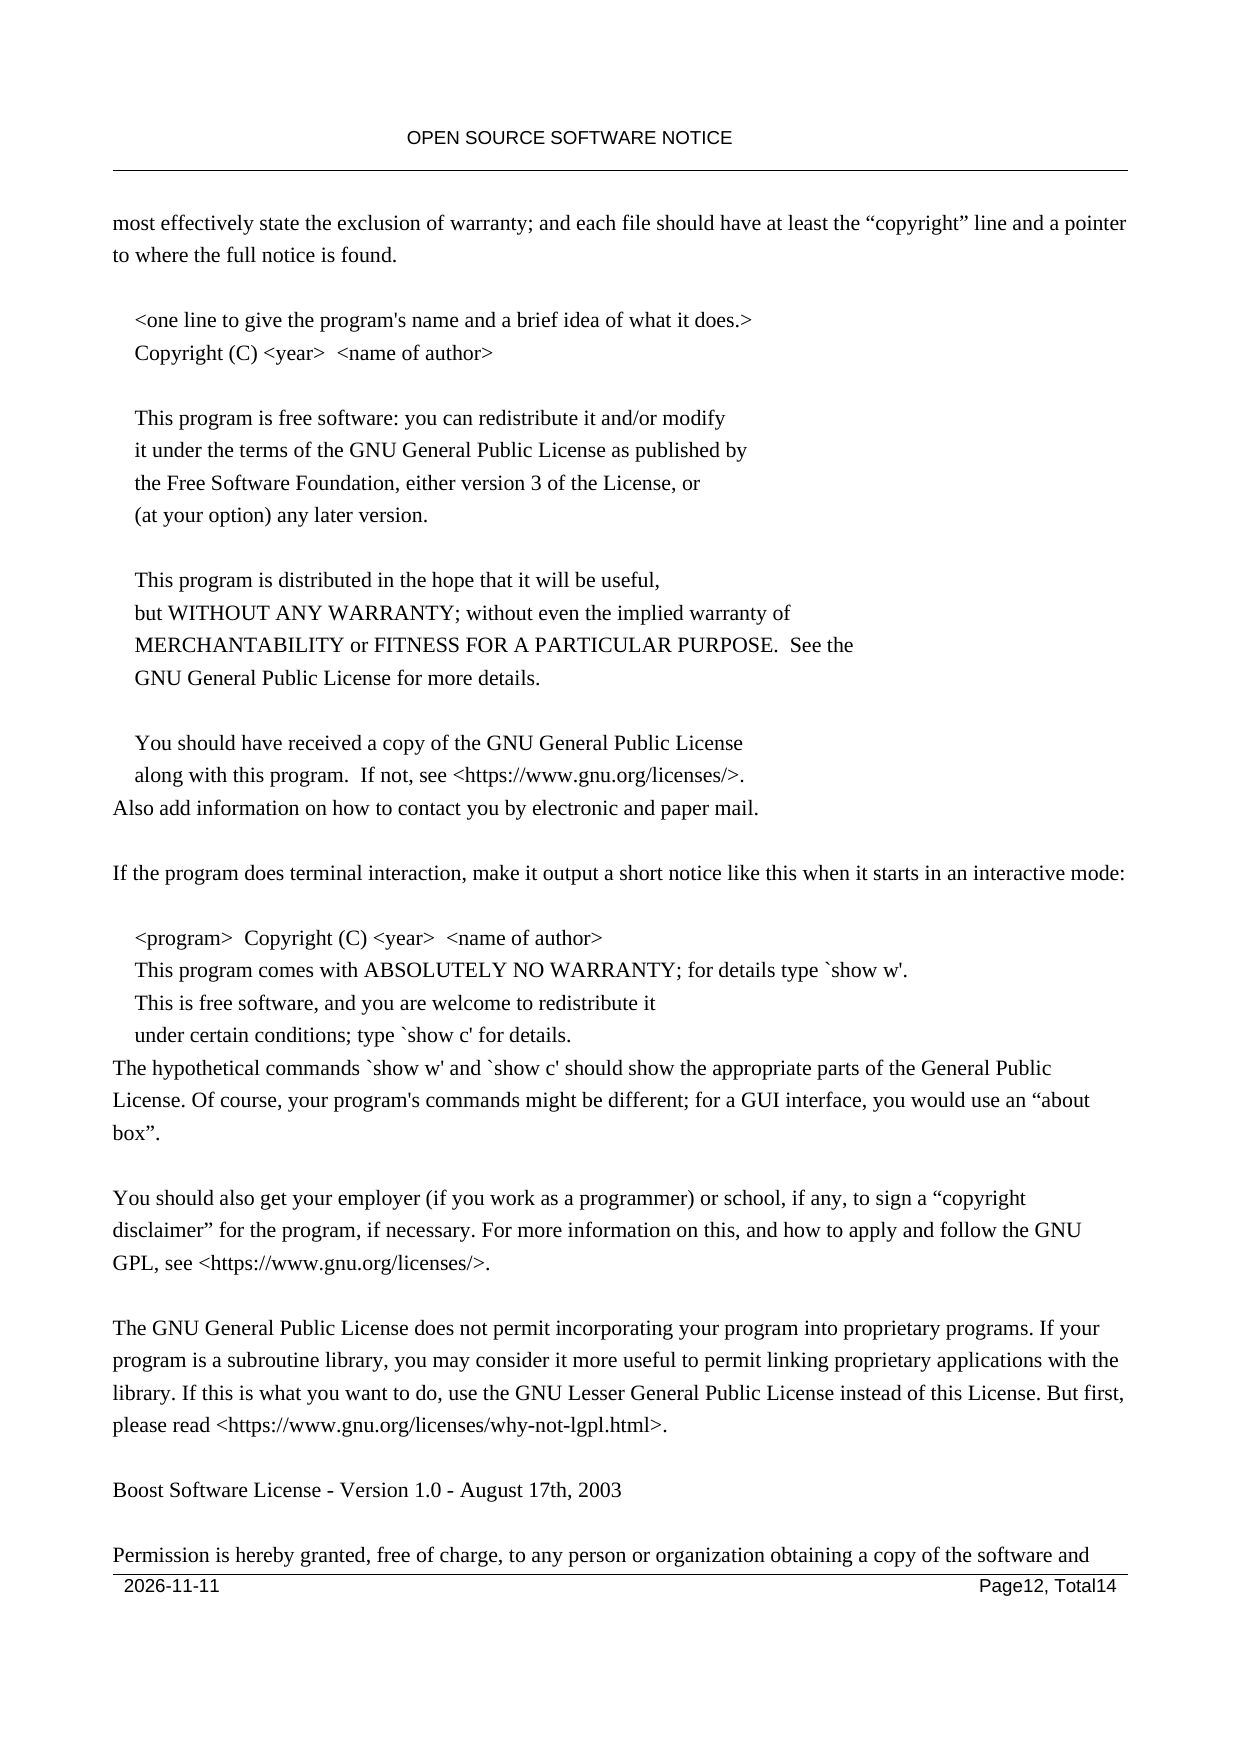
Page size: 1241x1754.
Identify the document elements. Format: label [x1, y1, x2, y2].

text [112, 206, 1128, 1571]
